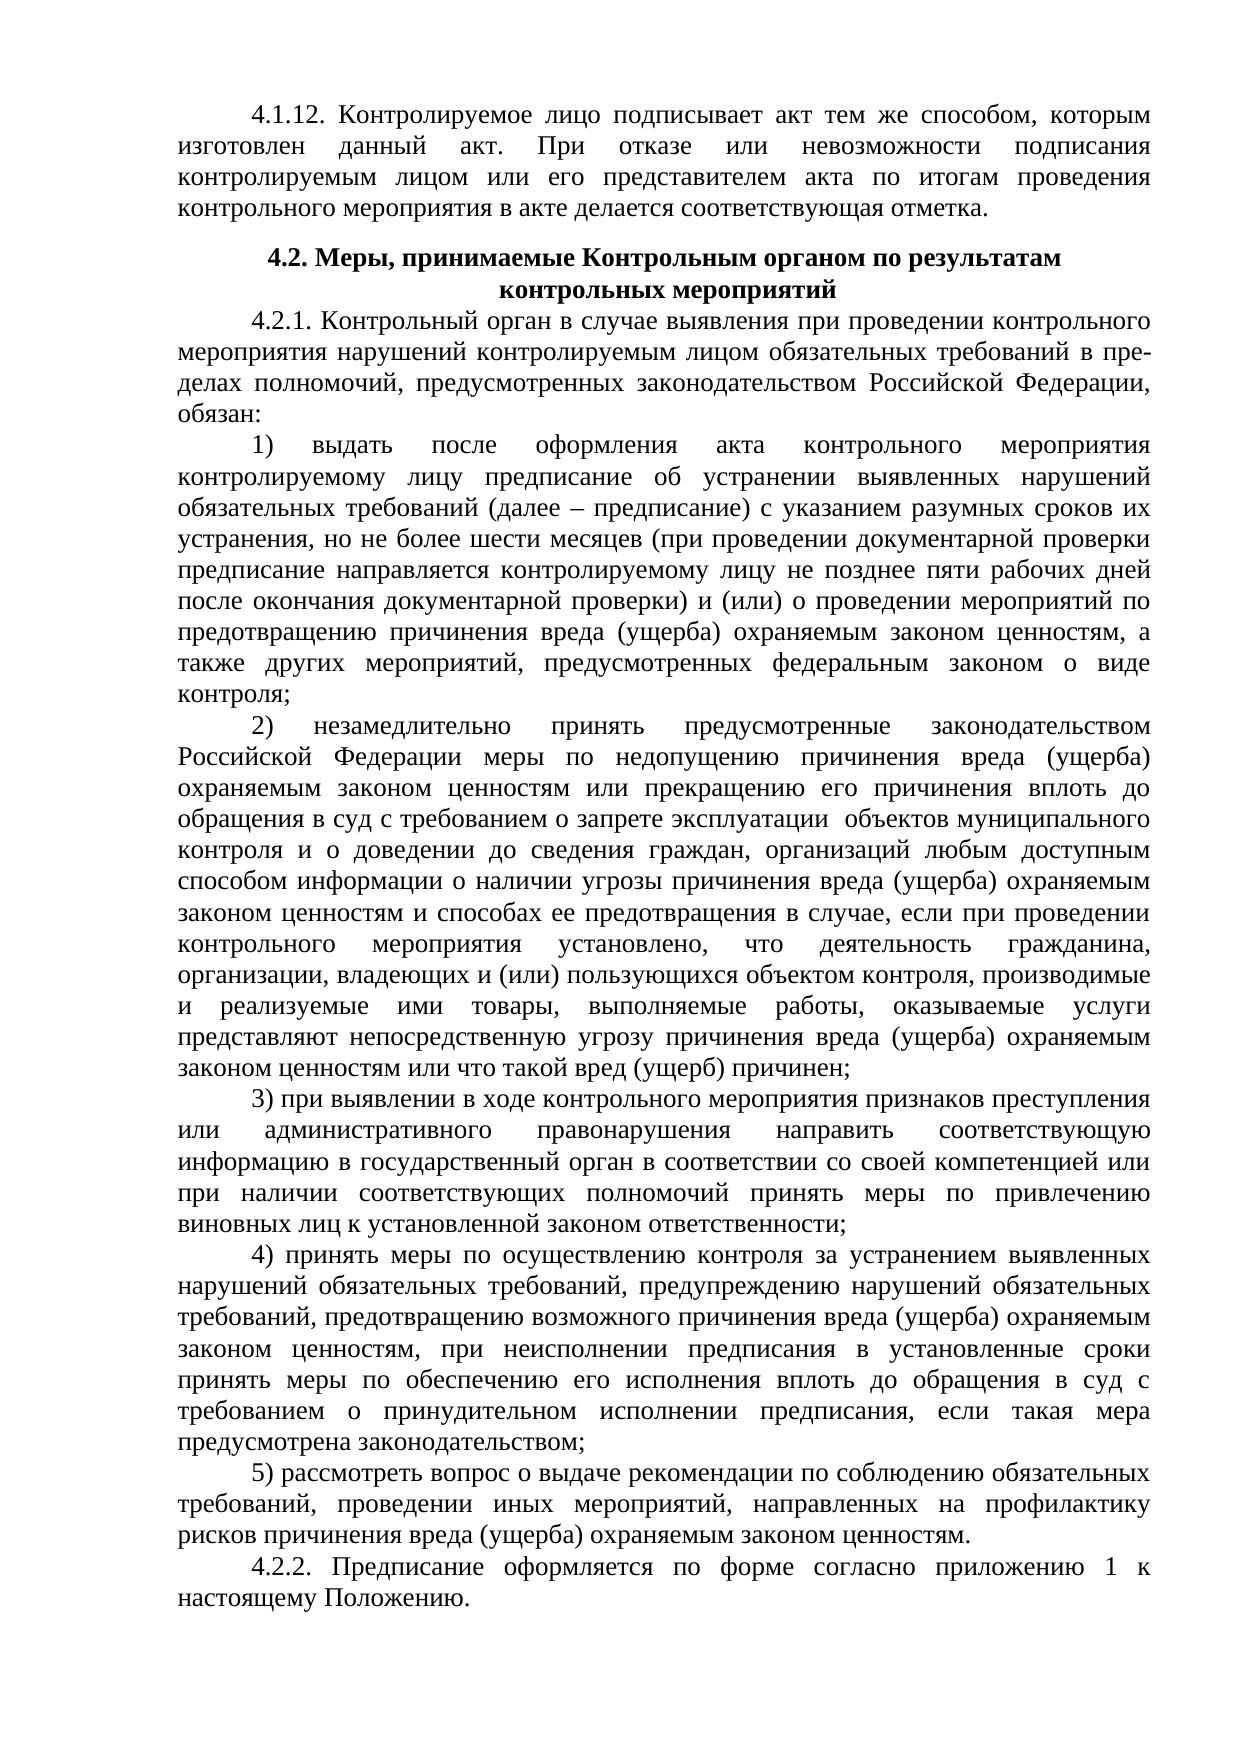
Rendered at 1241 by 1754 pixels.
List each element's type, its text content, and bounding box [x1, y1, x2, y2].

text 4.2. Меры, принимаемые Контрольным органом по результатам [177, 242, 1152, 273]
text 4.1.12. Контролируемое лицо подписывает акт тем же способом, которым изготовлен данный акт. При отказе или невозможности подписания контролируемым лицом или его представителем акта по итогам проведения контрольного мероприятия в акте делается соответствующая отметка. [177, 98, 1152, 222]
text 1) выдать после оформления акта контрольного мероприятия контролируемому лицу предписание об устранении выявленных нарушений обязательных требований (далее – предписание) с указанием разумных сроков их устранения, но не более шести месяцев (при проведении документарной проверки предписание направляется контролируемому лицу не позднее пяти рабочих дней после окончания документарной проверки) и (или) о проведении мероприятий по предотвращению причинения вреда (ущерба) охраняемым законом ценностям, а также других мероприятий, предусмотренных федеральным законом о виде контроля; [177, 428, 1152, 709]
text 4) принять меры по осуществлению контроля за устранением выявленных нарушений обязательных требований, предупреждению нарушений обязательных требований, предотвращению возможного причинения вреда (ущерба) охраняемым законом ценностям, при неисполнении предписания в установленные сроки принять меры по обеспечению его исполнения вплоть до обращения в суд с требованием о принудительном исполнении предписания, если такая мера предусмотрена законодательством; [177, 1238, 1152, 1456]
text контрольных мероприятий [177, 273, 1152, 304]
text 5) рассмотреть вопрос о выдаче рекомендации по соблюдению обязательных требований, проведении иных мероприятий, направленных на профилактику рисков причинения вреда (ущерба) охраняемым законом ценностям. [177, 1456, 1152, 1550]
list 4.2.1. Контрольный орган в случае выявления при проведении контрольного мероприятия нарушений контролируемым лицом обязательных требований в пре-делах полномочий, предусмотренных законодательством Российской Федерации, обязан: [177, 304, 1152, 428]
text 3) при выявлении в ходе контрольного мероприятия признаков преступления или административного правонарушения направить соответствующую информацию в государственный орган в соответствии со своей компетенцией или при наличии соответствующих полномочий принять меры по привлечению виновных лиц к установленной законом ответственности; [177, 1082, 1152, 1238]
text 2) незамедлительно принять предусмотренные законодательством Российской Федерации меры по недопущению причинения вреда (ущерба) охраняемым законом ценностям или прекращению его причинения вплоть до обращения в суд с требованием о запрете эксплуатации объектов муниципального контроля и о доведении до сведения граждан, организаций любым доступным способом информации о наличии угрозы причинения вреда (ущерба) охраняемым законом ценностям и способах ее предотвращения в случае, если при проведении контрольного мероприятия установлено, что деятельность гражданина, организации, владеющих и (или) пользующихся объектом контроля, производимые и реализуемые ими товары, выполняемые работы, оказываемые услуги представляют непосредственную угрозу причинения вреда (ущерба) охраняемым законом ценностям или что такой вред (ущерб) причинен; [177, 709, 1152, 1082]
text 4.2.2. Предписание оформляется по форме согласно приложению 1 к настоящему Положению. [177, 1550, 1152, 1612]
